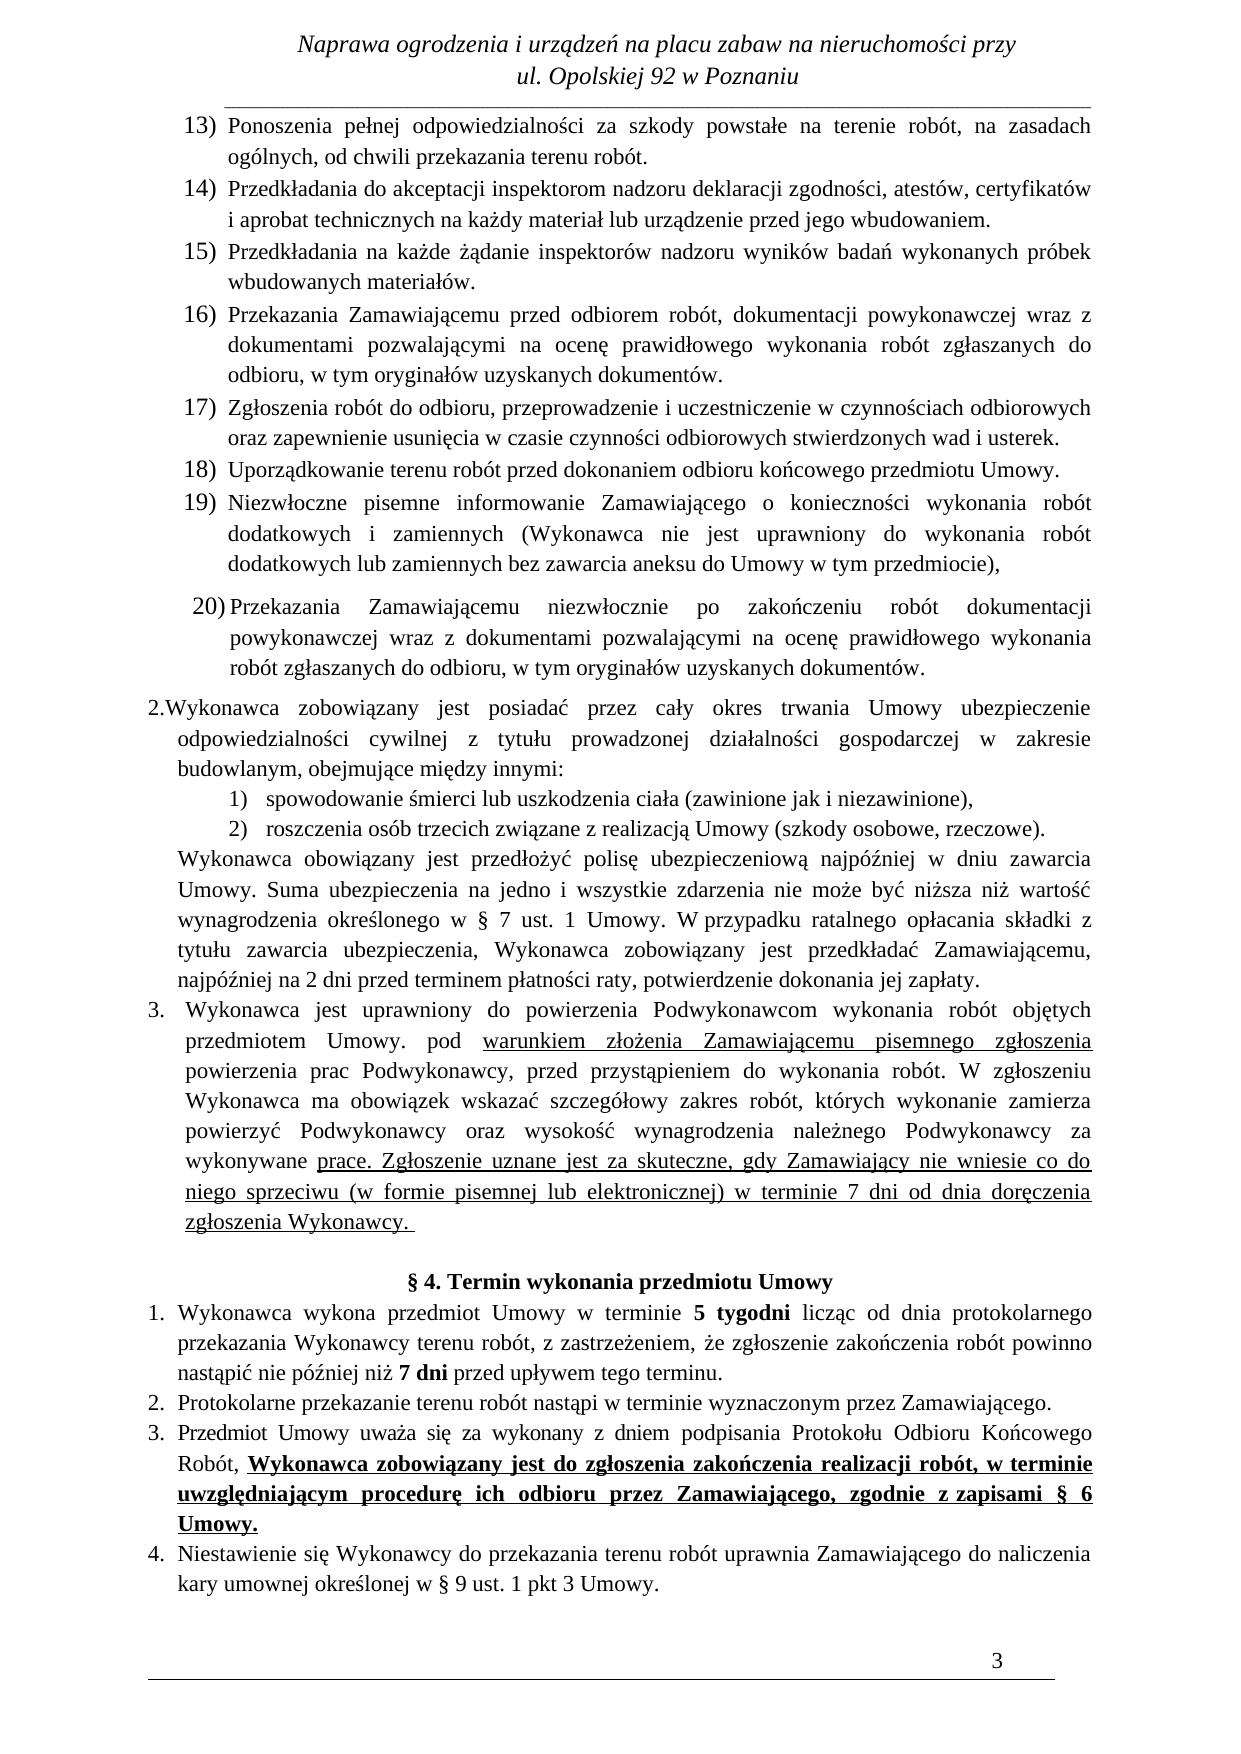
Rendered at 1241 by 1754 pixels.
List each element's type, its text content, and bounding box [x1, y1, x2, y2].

text 3. Przedmiot Umowy uważa się za wykonany z dniem podpisania Protokołu Odbioru Końcowego Robót, Wykonawca zobowiązany jest do zgłoszenia zakończenia realizacji robót, w terminie uwzględniającym procedurę ich odbioru przez Zamawiającego, zgodnie z zapisami § 6 Umowy. [148, 1419, 1093, 1536]
list spowodowanie śmierci lub uszkodzenia ciała (zawinione jak i niezawinione), [228, 785, 1093, 811]
list Uporządkowanie terenu robót przed dokonaniem odbioru końcowego przedmiotu Umowy. [183, 454, 1093, 483]
text § 4. Termin wykonania przedmiotu Umowy [148, 1268, 1093, 1295]
list Wykonawca jest uprawniony do powierzenia Podwykonawcom wykonania robót objętych przedmiotem Umowy. pod warunkiem złożenia Zamawiającemu pisemnego zgłoszenia powierzenia prac Podwykonawcy, przed przystąpieniem do wykonania robót. W zgłoszeniu Wykonawca ma obowiązek wskazać szczegółowy zakres robót, których wykonanie zamierza powierzyć Podwykonawcy oraz wysokość wynagrodzenia należnego Podwykonawcy za wykonywane prace. Zgłoszenie uznane jest za skuteczne, gdy Zamawiający nie wniesie co do niego sprzeciwu (w formie pisemnej lub elektronicznej) w terminie 7 dni od dnia doręczenia zgłoszenia Wykonawcy. [148, 996, 1093, 1234]
list Zgłoszenia robót do odbioru, przeprowadzenie i uczestniczenie w czynnościach odbiorowych oraz zapewnienie usunięcia w czasie czynności odbiorowych stwierdzonych wad i usterek. [183, 392, 1093, 451]
list Niezwłoczne pisemne informowanie Zamawiającego o konieczności wykonania robót dodatkowych i zamiennych (Wykonawca nie jest uprawniony do wykonania robót dodatkowych lub zamiennych bez zawarcia aneksu do Umowy w tym przedmiocie), [183, 487, 1093, 577]
list Przekazania Zamawiającemu niezwłocznie po zakończeniu robót dokumentacji powykonawczej wraz z dokumentami pozwalającymi na ocenę prawidłowego wykonania robót zgłaszanych do odbioru, w tym oryginałów uzyskanych dokumentów. [192, 591, 1093, 680]
list Przedkładania do akceptacji inspektorom nadzoru deklaracji zgodności, atestów, certyfikatów i aprobat technicznych na każdy materiał lub urządzenie przed jego wbudowaniem. [183, 173, 1093, 232]
list Przedkładania na każde żądanie inspektorów nadzoru wyników badań wykonanych próbek wbudowanych materiałów. [183, 236, 1093, 295]
list Ponoszenia pełnej odpowiedzialności za szkody powstałe na terenie robót, na zasadach ogólnych, od chwili przekazania terenu robót. [183, 110, 1093, 169]
text 1. Wykonawca wykona przedmiot Umowy w terminie 5 tygodni licząc od dnia protokolarnego przekazania Wykonawcy terenu robót, z zastrzeżeniem, że zgłoszenie zakończenia robót powinno nastąpić nie później niż 7 dni przed upływem tego terminu. [148, 1298, 1093, 1385]
text 4. Niestawienie się Wykonawcy do przekazania terenu robót uprawnia Zamawiającego do naliczenia kary umownej określonej w § 9 ust. 1 pkt 3 Umowy. [148, 1540, 1093, 1597]
list Przekazania Zamawiającemu przed odbiorem robót, dokumentacji powykonawczej wraz z dokumentami pozwalającymi na ocenę prawidłowego wykonania robót zgłaszanych do odbioru, w tym oryginałów uzyskanych dokumentów. [183, 299, 1093, 388]
list roszczenia osób trzecich związane z realizacją Umowy (szkody osobowe, rzeczowe). [228, 815, 1093, 842]
list Wykonawca zobowiązany jest posiadać przez cały okres trwania Umowy ubezpieczenie odpowiedzialności cywilnej z tytułu prowadzonej działalności gospodarczej w zakresie budowlanym, obejmujące między innymi: [148, 694, 1093, 781]
text 2. Protokolarne przekazanie terenu robót nastąpi w terminie wyznaczonym przez Zamawiającego. [148, 1389, 1093, 1416]
list Wykonawca obowiązany jest przedłożyć polisę ubezpieczeniową najpóźniej w dniu zawarcia Umowy. Suma ubezpieczenia na jedno i wszystkie zdarzenia nie może być niższa niż wartość wynagrodzenia określonego w § 7 ust. 1 Umowy. W przypadku ratalnego opłacania składki z tytułu zawarcia ubezpieczenia, Wykonawca zobowiązany jest przedkładać Zamawiającemu, najpóźniej na 2 dni przed terminem płatności raty, potwierdzenie dokonania jej zapłaty. [177, 845, 1093, 993]
